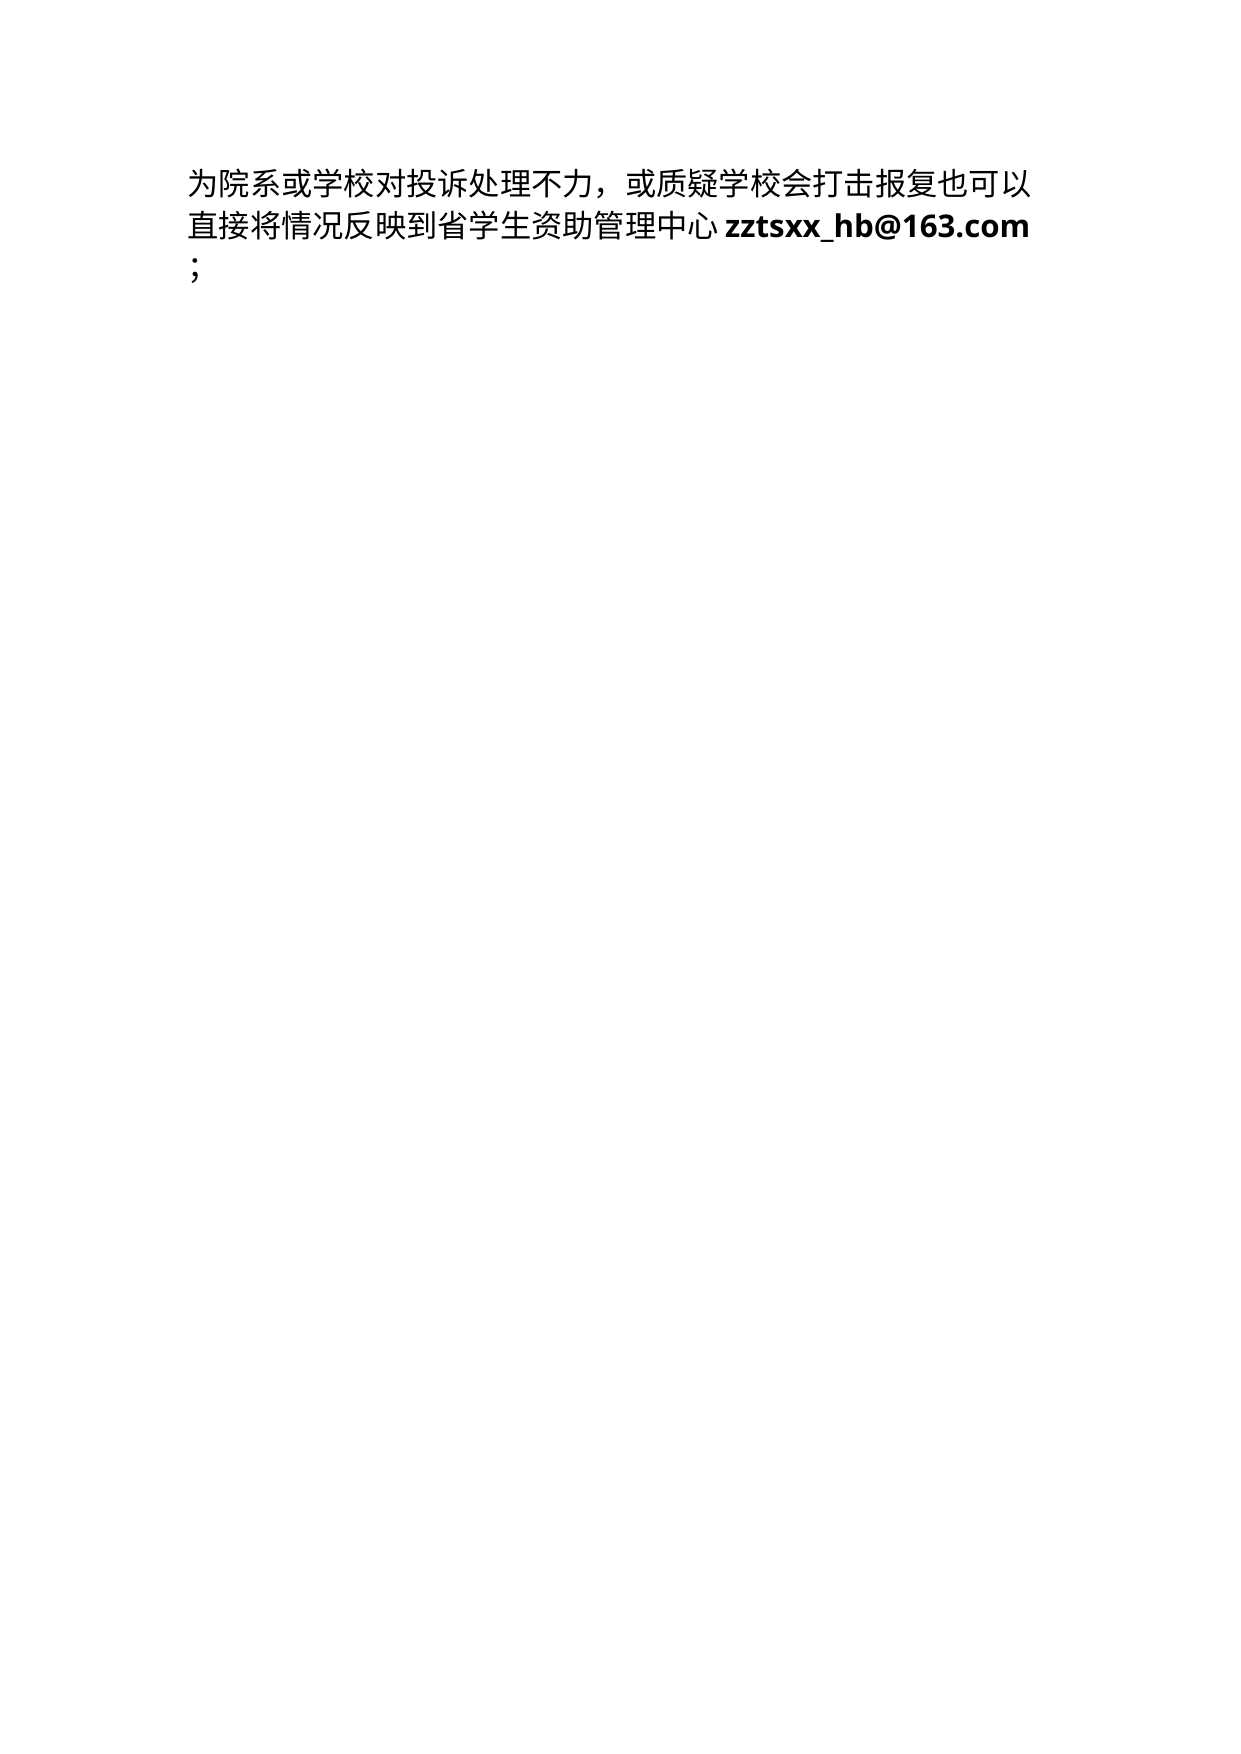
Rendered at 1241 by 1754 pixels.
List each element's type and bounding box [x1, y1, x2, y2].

text [187, 162, 1053, 287]
